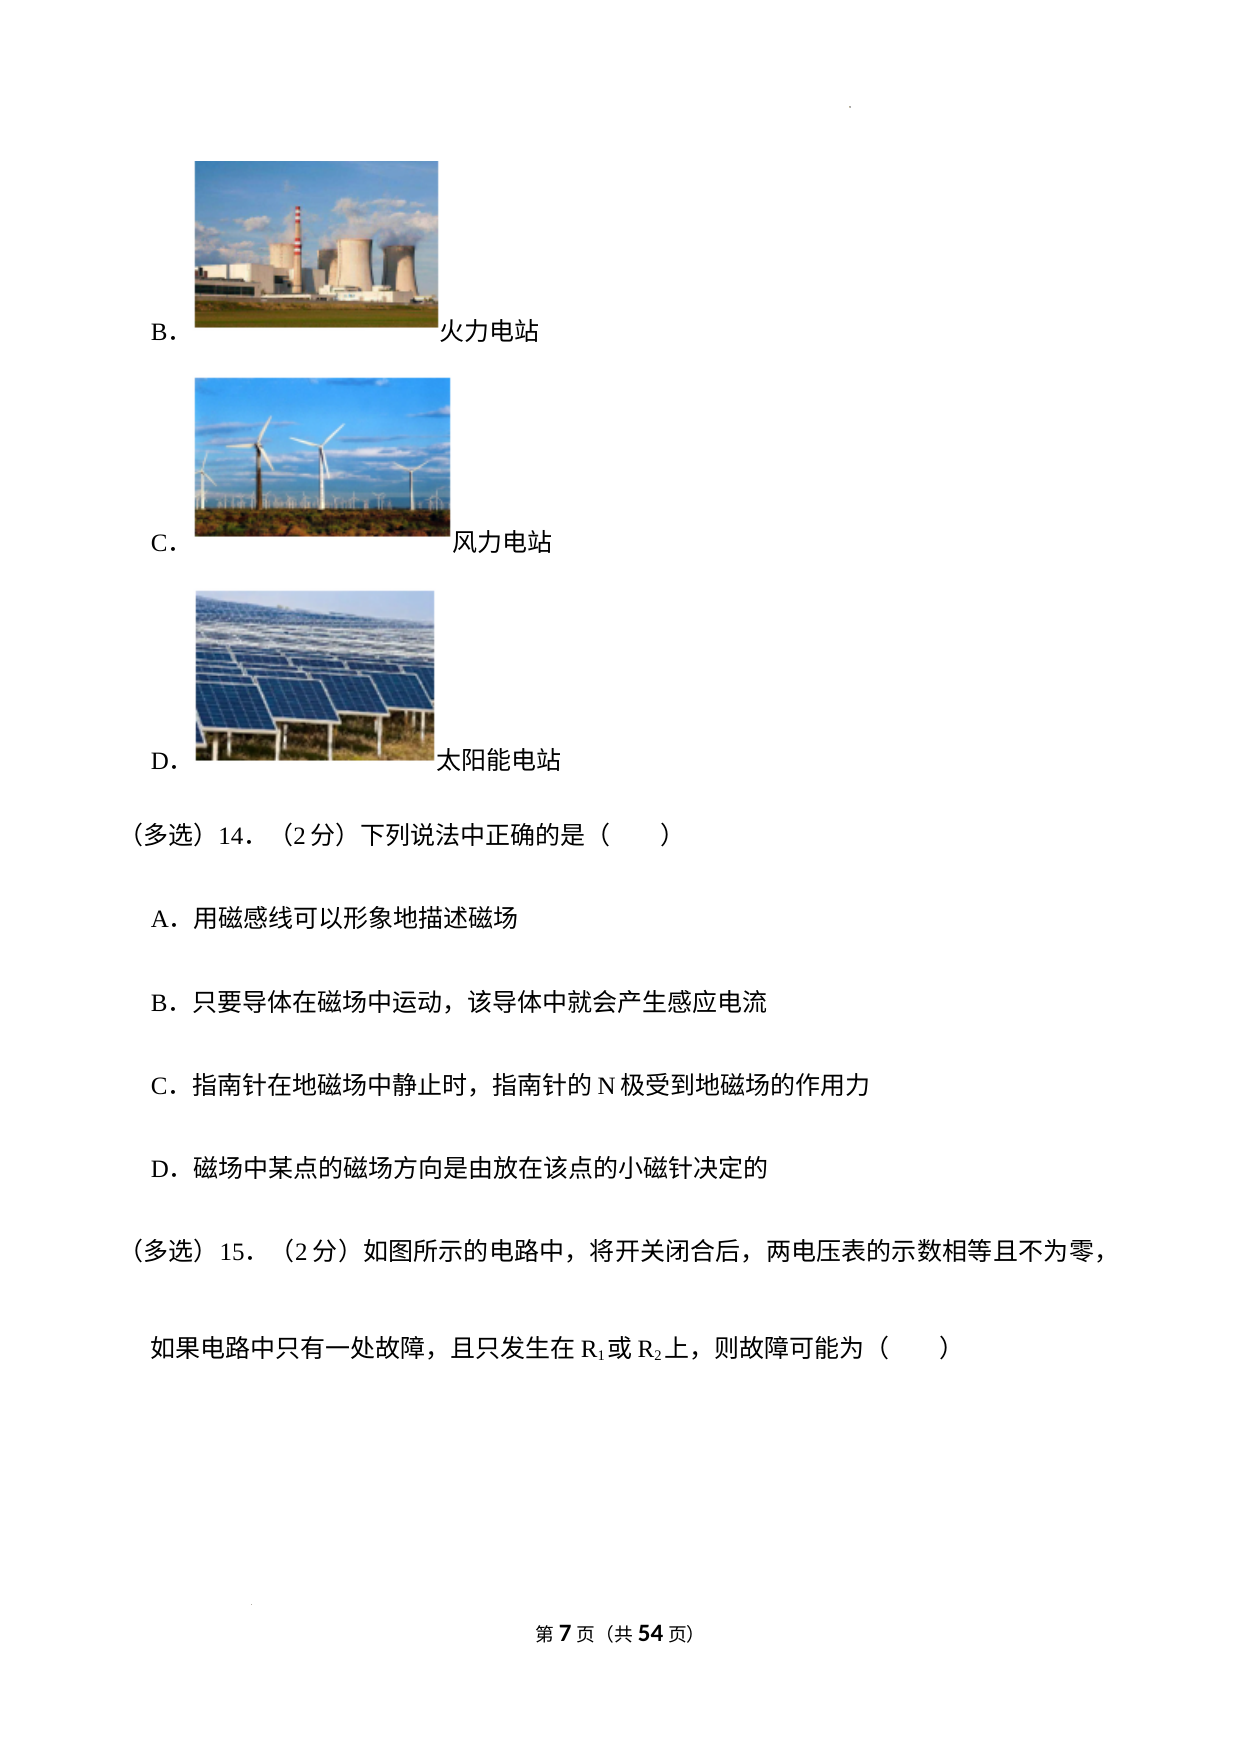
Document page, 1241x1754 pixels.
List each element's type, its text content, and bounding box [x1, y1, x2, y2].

picture [193, 588, 436, 764]
text （多选）14．（2分）下列说法中正确的是（ ） [118, 801, 1122, 866]
text D．太阳能电站 [118, 588, 1122, 783]
text C．风力电站 [118, 375, 1122, 570]
text A．用磁感线可以形象地描述磁场 [118, 884, 1122, 949]
text B．火力电站 [118, 162, 1122, 357]
picture [192, 161, 440, 331]
picture [192, 375, 452, 540]
text D．磁场中某点的磁场方向是由放在该点的小磁针决定的 [118, 1134, 1122, 1199]
text C．指南针在地磁场中静止时，指南针的N极受到地磁场的作用力 [118, 1051, 1122, 1116]
text （多选）15．（2分）如图所示的电路中，将开关闭合后，两电压表的示数相等且不为零，如果电路中只有一处故障，且只发生在R1或R2上，则故障可能为（ ） [118, 1217, 1122, 1379]
text B．只要导体在磁场中运动，该导体中就会产生感应电流 [118, 968, 1122, 1033]
